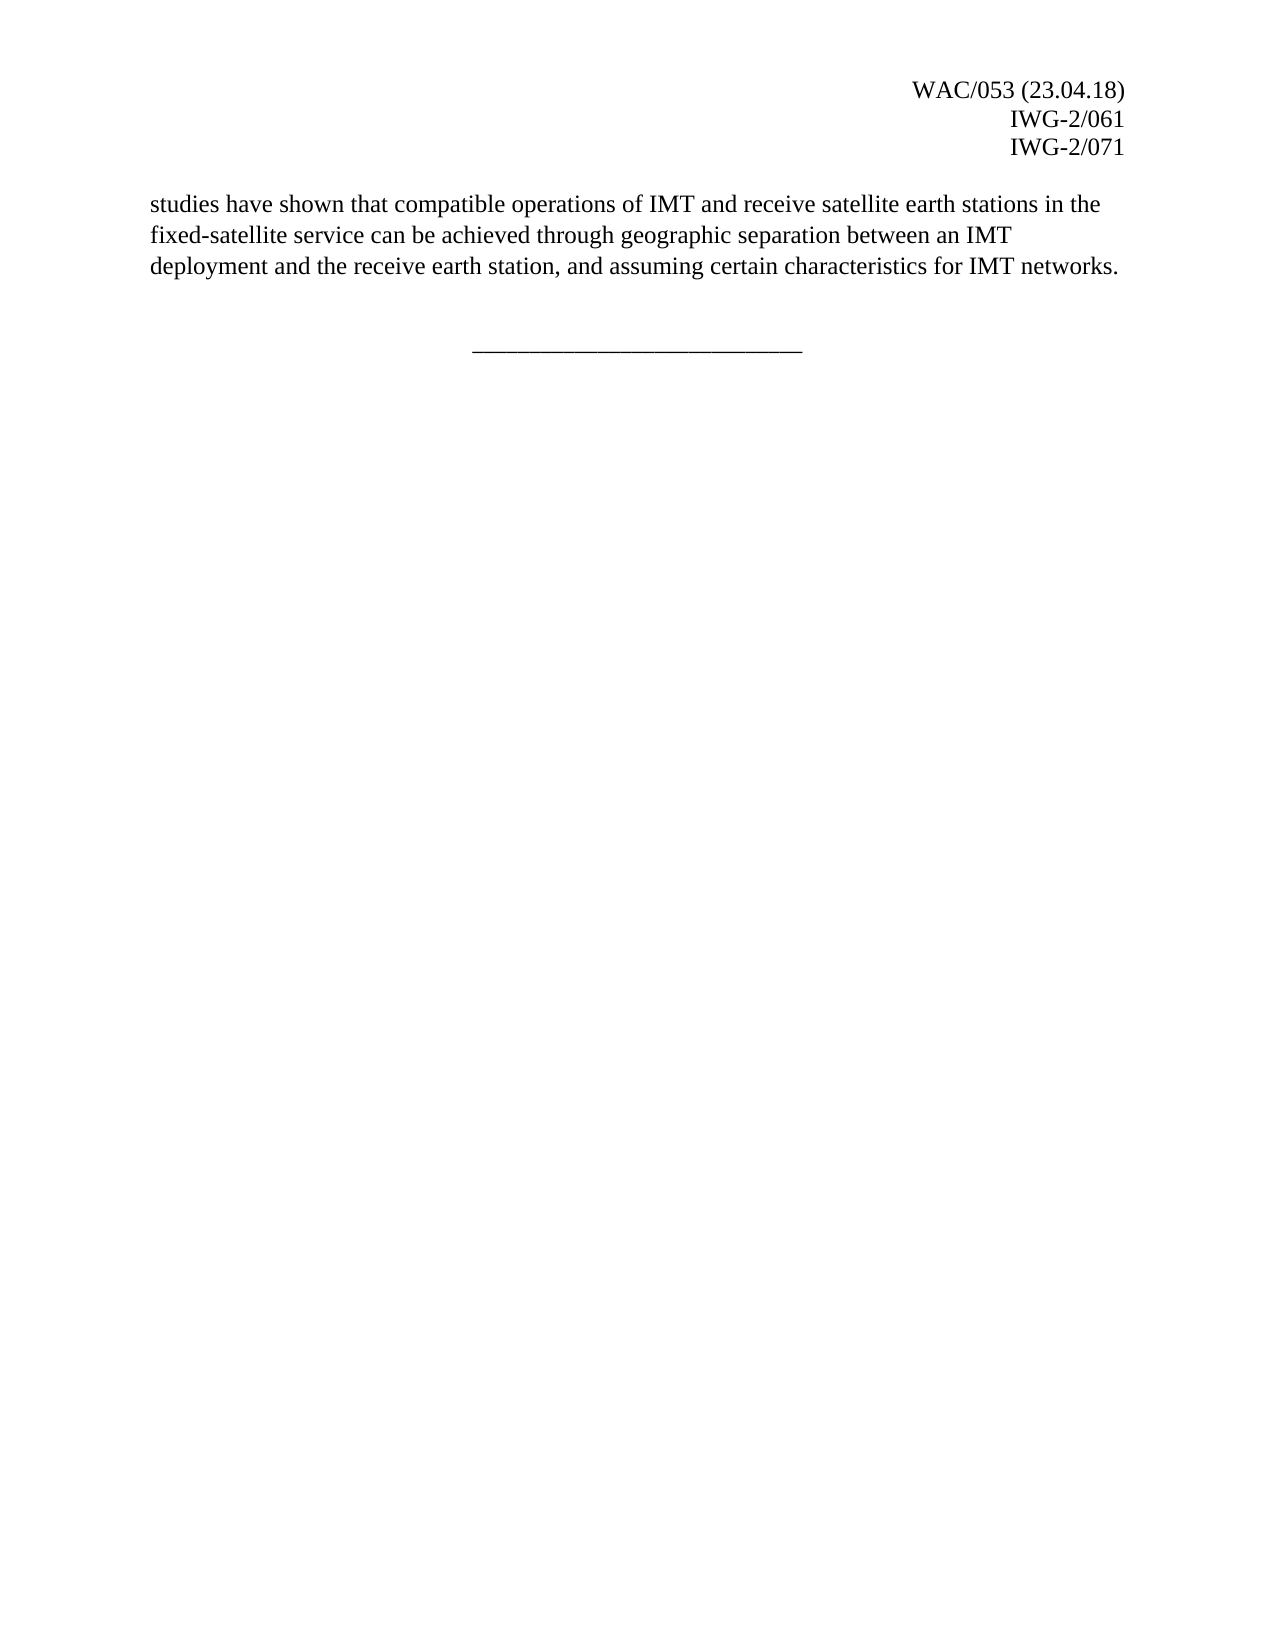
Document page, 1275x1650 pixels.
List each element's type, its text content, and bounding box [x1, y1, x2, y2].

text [150, 189, 1125, 280]
text _____________________________ [150, 328, 1125, 356]
